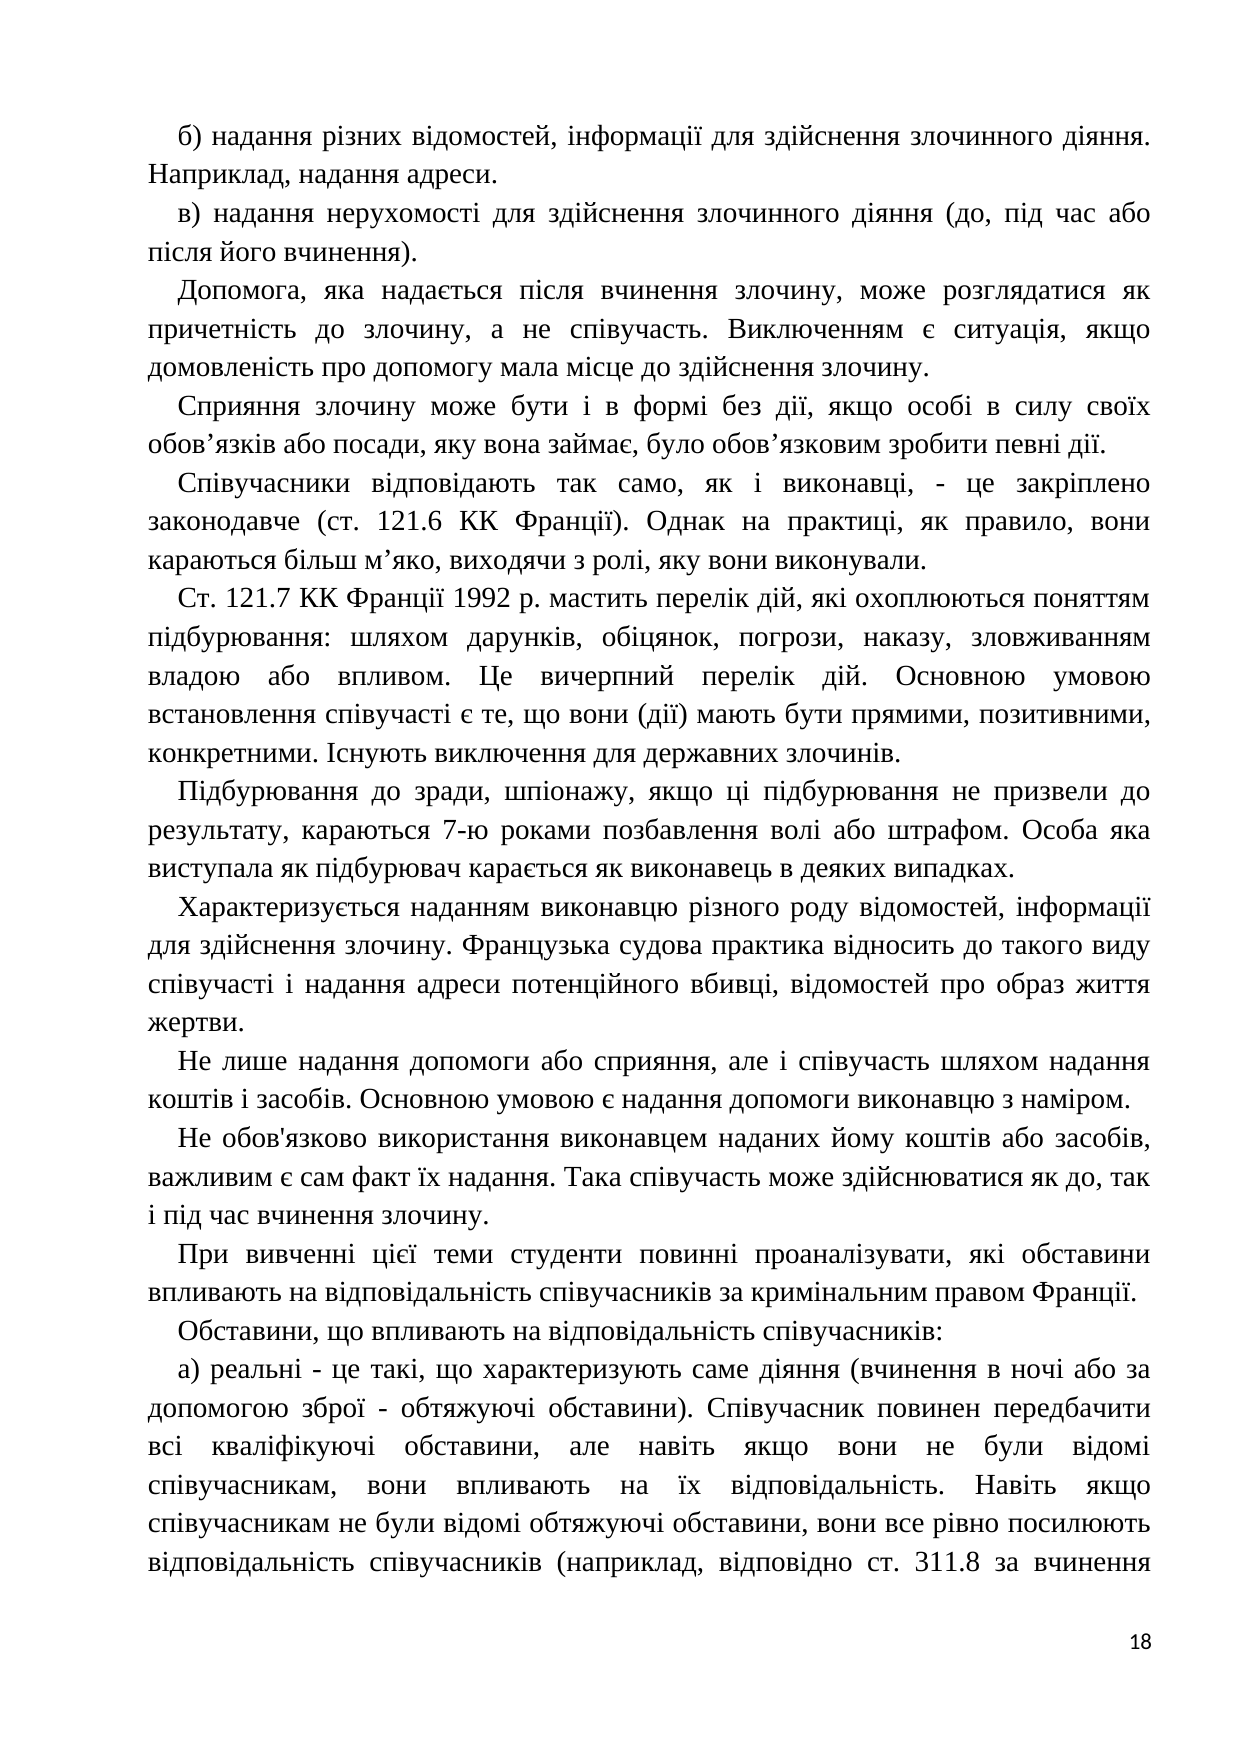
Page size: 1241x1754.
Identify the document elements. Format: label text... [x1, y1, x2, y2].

text Характеризується наданням виконавцю різного роду відомостей, інформації для здійснення злочину. Французька судова практика відносить до такого виду співучасті і надання адреси потенційного вбивці, відомостей про образ життя жертви. [148, 889, 1152, 1038]
text Співучасники відповідають так само, як і виконавці, - це закріплено законодавче (ст. 121.6 КК Франції). Однак на практиці, як правило, вони караються більш м’яко, виходячи з ролі, яку вони виконували. [148, 465, 1152, 576]
text Ст. 121.7 КК Франції 1992 р. мастить перелік дій, які охоплюються поняттям підбурювання: шляхом дарунків, обіцянок, погрози, наказу, зловживанням владою або впливом. Це вичерпний перелік дій. Основною умовою встановлення співучасті є те, що вони (дії) мають бути прямими, позитивними, конкретними. Існують виключення для державних злочинів. [148, 581, 1152, 768]
text б) надання різних відомостей, інформації для здійснення злочинного діяння. Наприклад, надання адреси. [148, 118, 1152, 190]
text Не обов'язково використання виконавцем наданих йому коштів або засобів, важливим є сам факт їх надання. Така співучасть може здійснюватися як до, так і під час вчинення злочину. [148, 1120, 1152, 1231]
text Підбурювання до зради, шпіонажу, якщо ці підбурювання не призвели до результату, караються 7-ю роками позбавлення волі або штрафом. Особа яка виступала як підбурювач карається як виконавець в деяких випадках. [148, 773, 1152, 884]
text Сприяння злочину може бути і в формі без дії, якщо особі в силу своїх обов’язків або посади, яку вона займає, було обов’язковим зробити певні дії. [148, 388, 1152, 460]
text При вивченні цієї теми студенти повинні проаналізувати, які обставини впливають на відповідальність співучасників за кримінальним правом Франції. [148, 1236, 1152, 1308]
text в) надання нерухомості для здійснення злочинного діяння (до, під час або після його вчинення). [148, 195, 1152, 267]
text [148, 1351, 1152, 1578]
text Допомога, яка надається після вчинення злочину, може розглядатися як причетність до злочину, а не співучасть. Виключенням є ситуація, якщо домовленість про допомогу мала місце до здійснення злочину. [148, 272, 1152, 383]
text Не лише надання допомоги або сприяння, але і співучасть шляхом надання коштів і засобів. Основною умовою є надання допомоги виконавцю з наміром. [148, 1043, 1152, 1115]
text Обставини, що впливають на відповідальність співучасників: [148, 1313, 1152, 1346]
